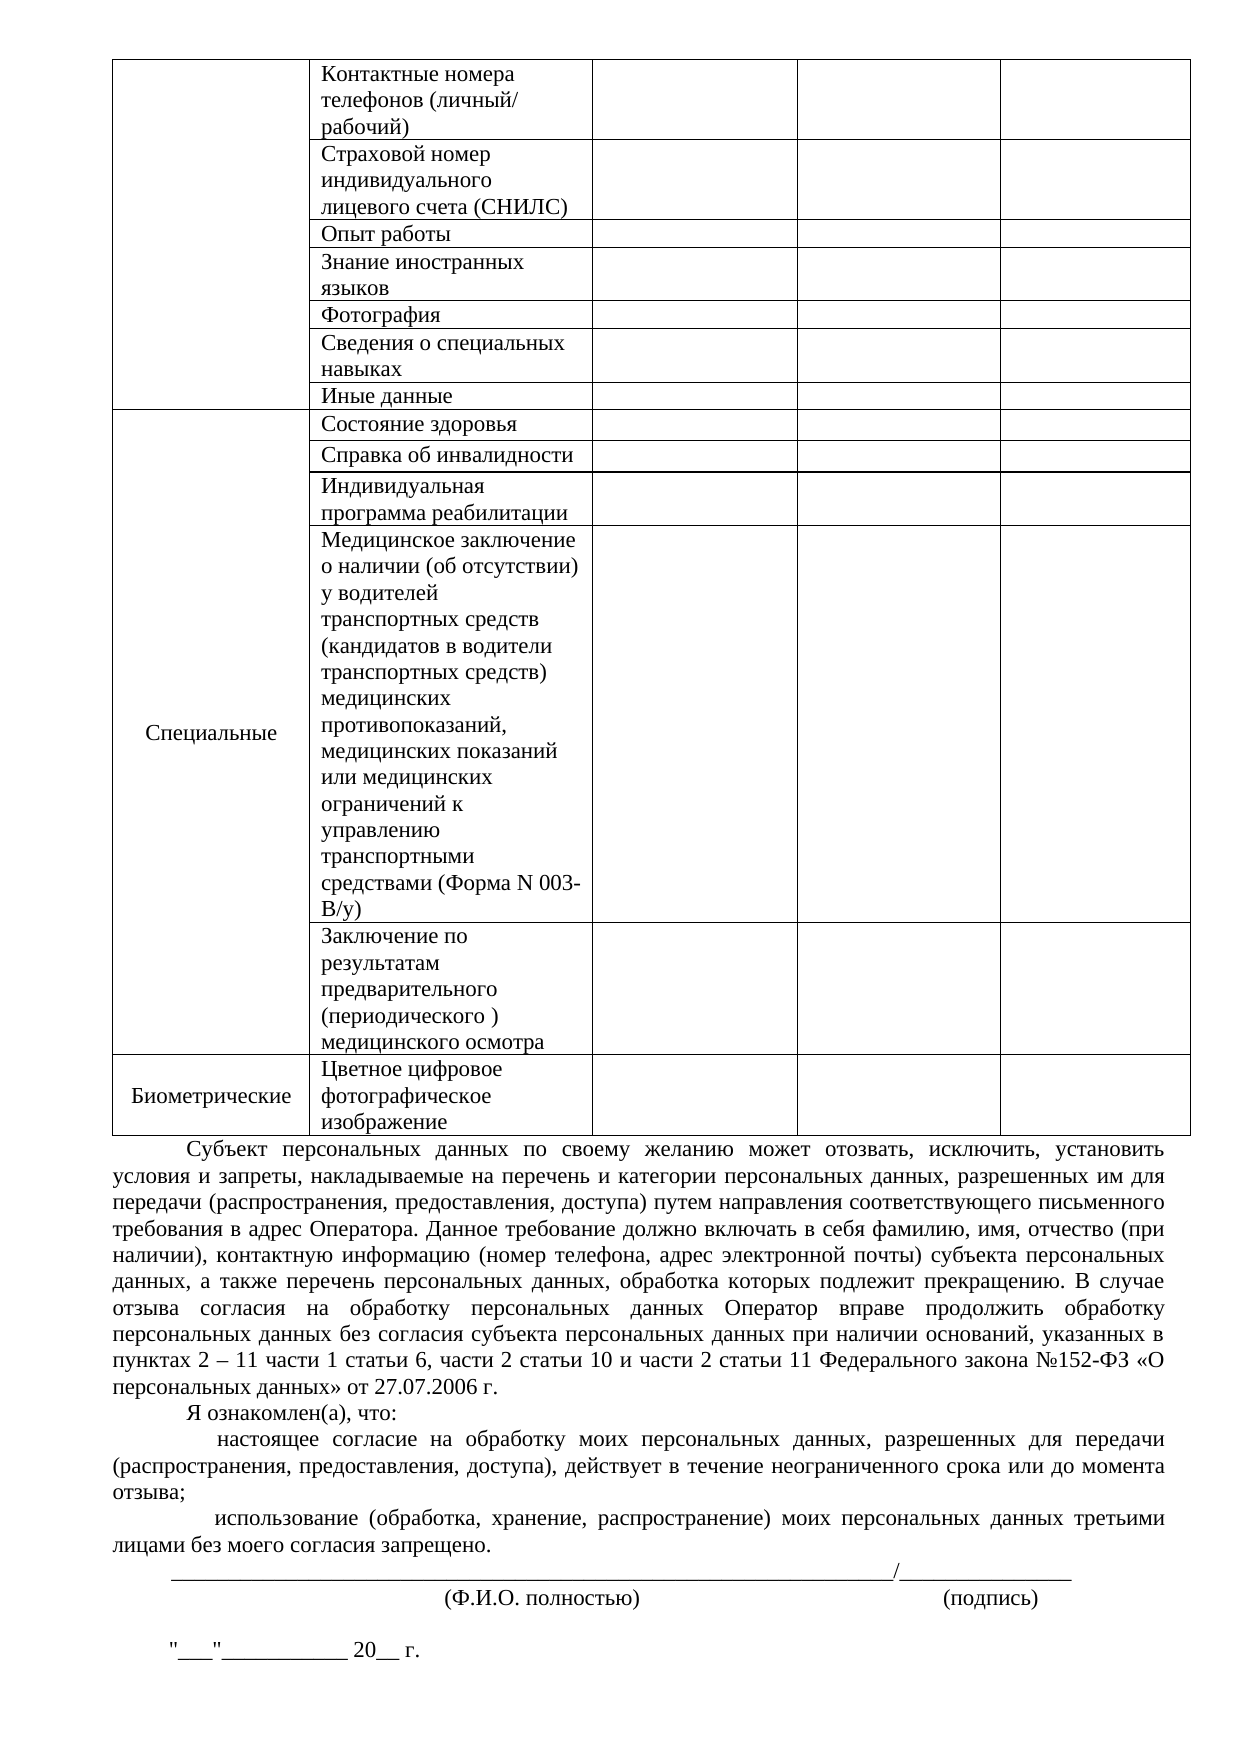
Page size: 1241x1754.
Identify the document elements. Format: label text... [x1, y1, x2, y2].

table_cell [593, 923, 797, 1054]
table_cell [1001, 301, 1190, 328]
table_cell [1001, 140, 1190, 219]
table_cell Контактные номера телефонов (личный/ рабочий) [310, 60, 592, 139]
table_cell [593, 1055, 797, 1134]
table_cell [1001, 473, 1190, 525]
table_cell [798, 60, 1000, 139]
text _______________________________________________________________/_______________ [112, 1557, 1167, 1583]
table_cell [798, 1055, 1000, 1134]
table_cell [593, 473, 797, 525]
table_cell Цветное цифровое фотографическое изображение [310, 1055, 592, 1134]
table_cell [1001, 526, 1190, 922]
table_cell Знание иностранных языков [310, 248, 592, 300]
table_cell Заключение по результатам предварительного (периодического ) медицинского осмотра [310, 923, 592, 1054]
table_cell Опыт работы [310, 220, 592, 247]
table_cell [798, 140, 1000, 219]
table_cell Состояние здоровья [310, 410, 592, 440]
table_cell [1001, 923, 1190, 1054]
table_cell [593, 441, 797, 471]
table_cell [798, 220, 1000, 247]
table_cell [1001, 410, 1190, 440]
text (Ф.И.О. полностью) (подпись) [112, 1583, 1167, 1610]
text "___"___________ 20__ г. [112, 1636, 1167, 1663]
table_cell Биометрические [113, 1055, 309, 1134]
table_cell [798, 923, 1000, 1054]
table_cell [798, 526, 1000, 922]
table_cell Медицинское заключение о наличии (об отсутствии) у водителей транспортных средств (кандидатов в водители транспортных средств) медицинских противопоказаний, медицинских показаний или медицинских ограничений к управлению транспортными средствами (Форма N 003-В/у) [310, 526, 592, 922]
table_cell [593, 410, 797, 440]
table_cell [1001, 1055, 1190, 1134]
table_cell Фотография [310, 301, 592, 328]
table_cell [593, 220, 797, 247]
table_cell [1001, 383, 1190, 409]
table_cell Справка об инвалидности [310, 441, 592, 471]
text Я ознакомлен(а), что: [112, 1399, 1167, 1425]
table_cell Сведения о специальных навыках [310, 329, 592, 382]
table_cell [798, 473, 1000, 525]
table_cell [593, 60, 797, 139]
table_cell [593, 329, 797, 382]
table_cell Страховой номер индивидуального лицевого счета (СНИЛС) [310, 140, 592, 219]
table_cell [798, 248, 1000, 300]
table_cell [1001, 441, 1190, 471]
text  использование (обработка, хранение, распространение) моих персональных данных третьими лицами без моего согласия запрещено. [112, 1504, 1167, 1557]
table_cell [1001, 60, 1190, 139]
table_cell [593, 248, 797, 300]
text  настоящее согласие на обработку моих персональных данных, разрешенных для передачи (распространения, предоставления, доступа), действует в течение неограниченного срока или до момента отзыва; [112, 1425, 1167, 1504]
table_cell Индивидуальная программа реабилитации [310, 473, 592, 525]
table_cell [798, 329, 1000, 382]
table_cell [593, 383, 797, 409]
table_cell Иные данные [310, 383, 592, 409]
table_cell Специальные [113, 410, 309, 1054]
table_cell [593, 140, 797, 219]
table_cell [1001, 248, 1190, 300]
table_cell [1001, 220, 1190, 247]
text Субъект персональных данных по своему желанию может отозвать, исключить, установить условия и запреты, накладываемые на перечень и категории персональных данных, разрешенных им для передачи (распространения, предоставления, доступа) путем направления соответствующего письменного требования в адрес Оператора. Данное требование должно включать в себя фамилию, имя, отчество (при наличии), контактную информацию (номер телефона, адрес электронной почты) субъекта персональных данных, а также перечень персональных данных, обработка которых подлежит прекращению. В случае отзыва согласия на обработку персональных данных Оператор вправе продолжить обработку персональных данных без согласия субъекта персональных данных при наличии оснований, указанных в пунктах 2 – 11 части 1 статьи 6, части 2 статьи 10 и части 2 статьи 11 Федерального закона №152-ФЗ «О персональных данных» от 27.07.2006 г. [112, 1136, 1167, 1399]
table_cell [593, 301, 797, 328]
table_cell [798, 383, 1000, 409]
table_cell [593, 526, 797, 922]
table_cell [798, 441, 1000, 471]
table_cell [798, 410, 1000, 440]
table_cell [1001, 329, 1190, 382]
table_cell [798, 301, 1000, 328]
